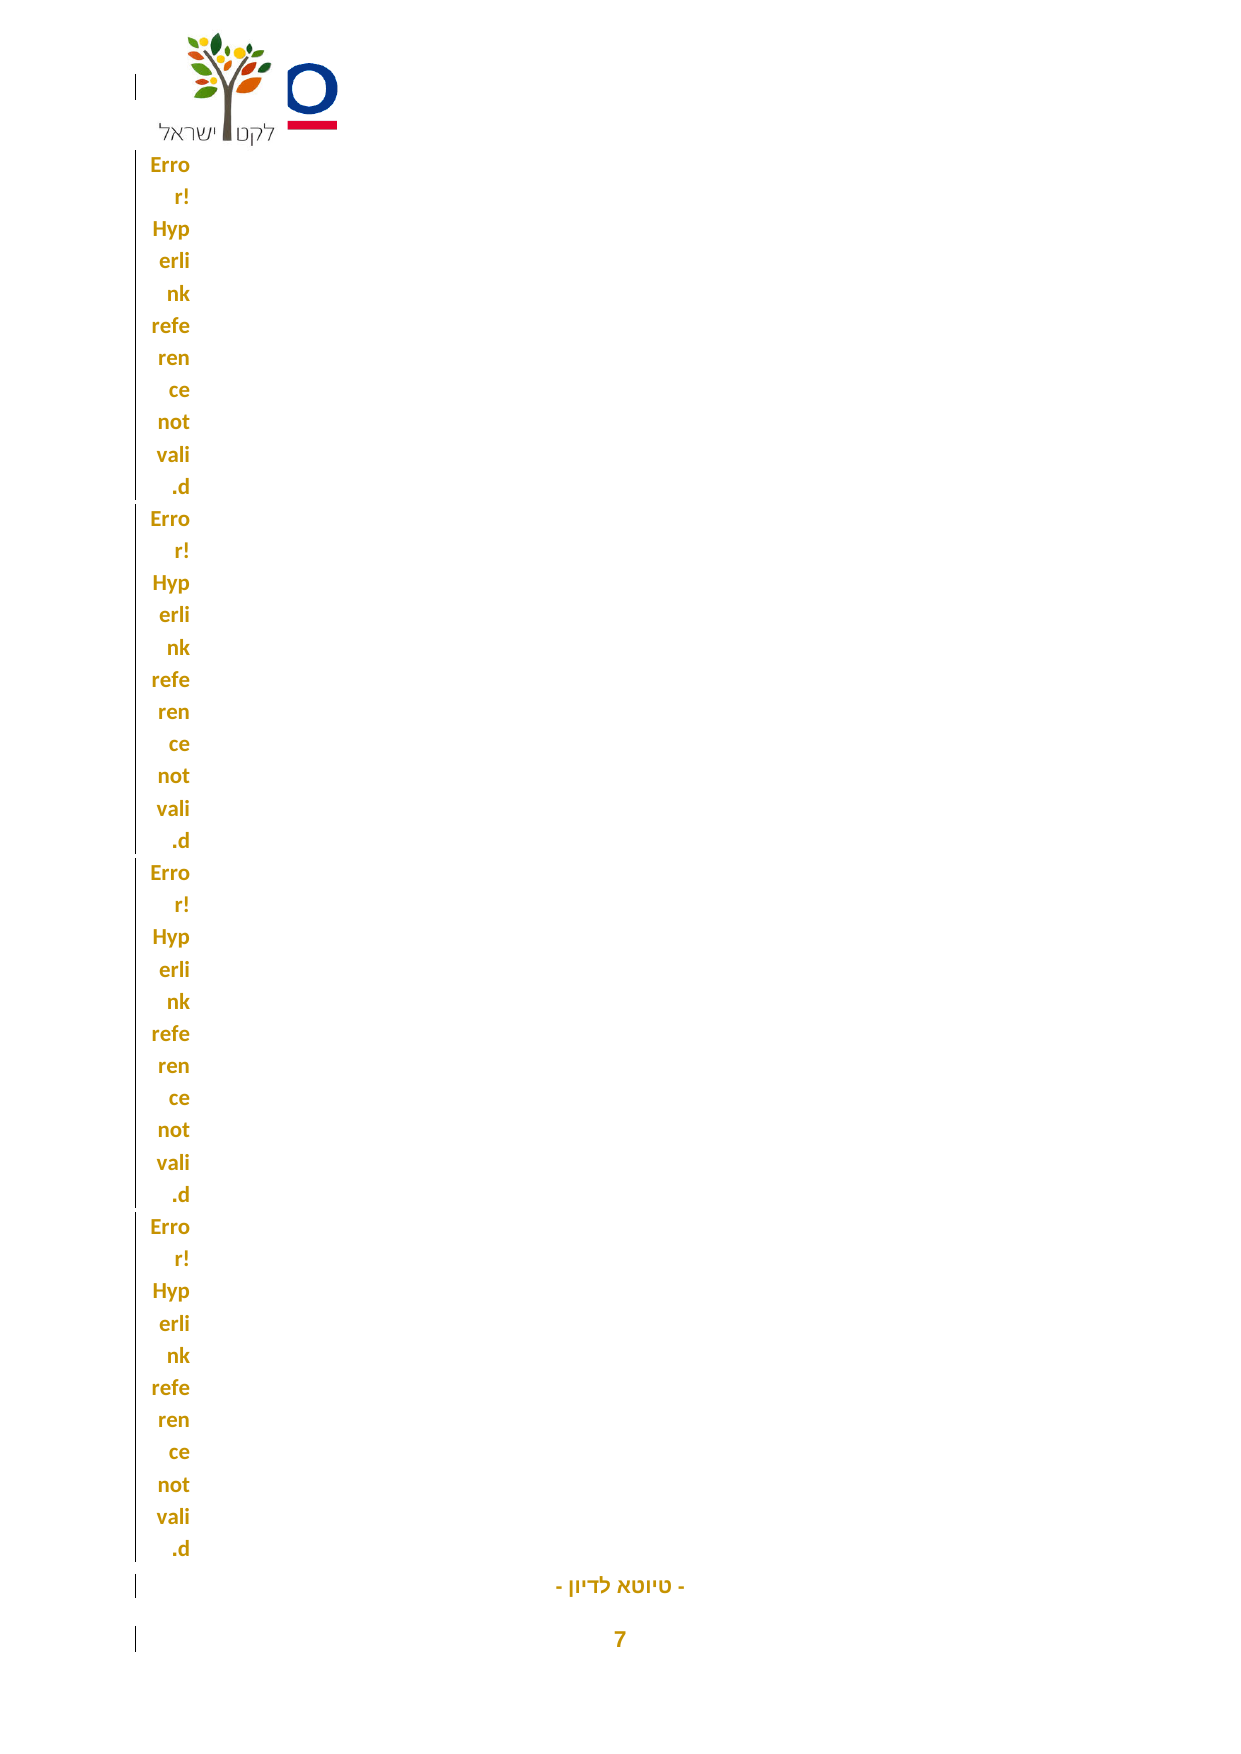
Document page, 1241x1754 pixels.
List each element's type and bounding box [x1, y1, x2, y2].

picture [146, 9, 341, 151]
